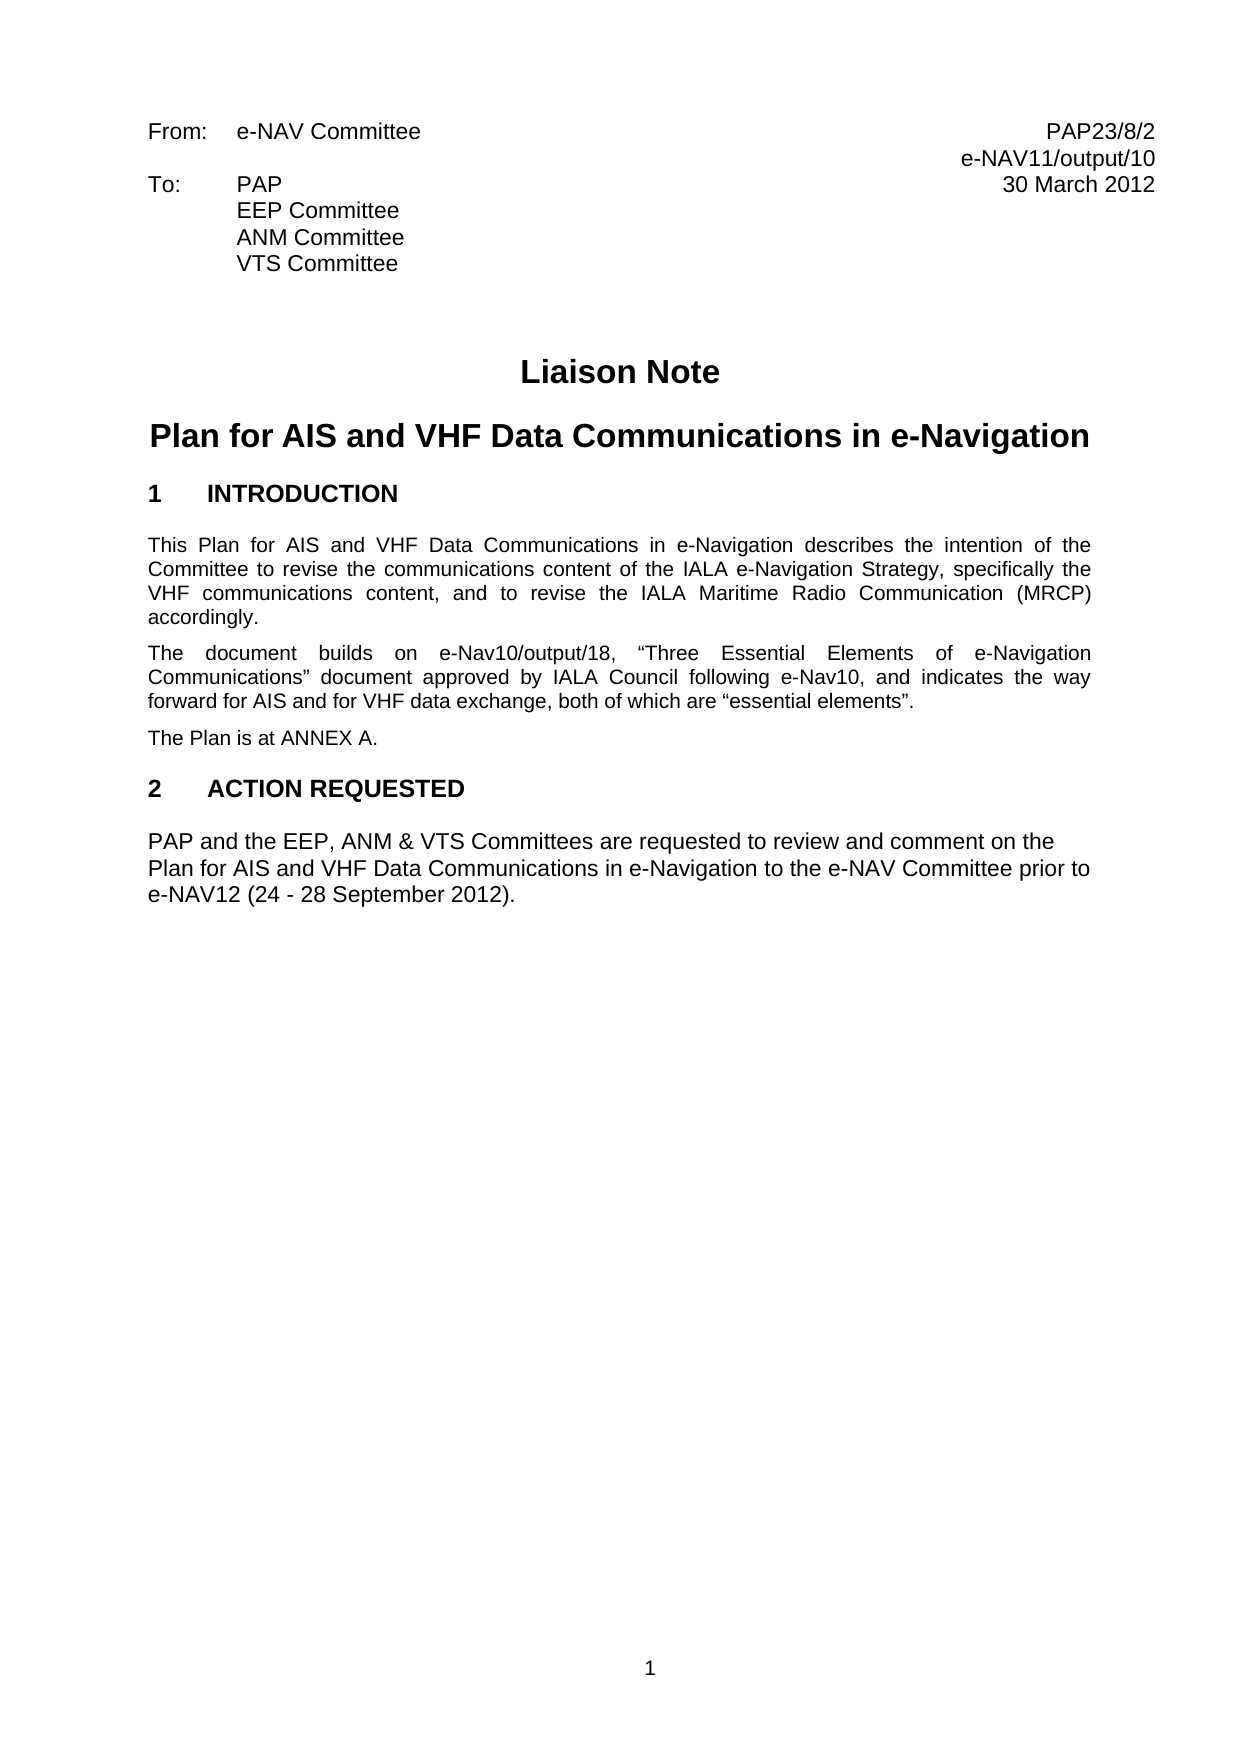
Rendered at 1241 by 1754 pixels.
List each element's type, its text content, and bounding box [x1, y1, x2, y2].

text This Plan for AIS and VHF Data Communications in e-Navigation describes the intention of the Committee to revise the communications content of the IALA e-Navigation Strategy, specifically the VHF communications content, and to revise the IALA Maritime Radio Communication (MRCP) accordingly. [148, 533, 1092, 629]
subtitle Action requested [148, 774, 1092, 803]
table_cell 30 March 2012 [598, 171, 1167, 276]
table_header From: e-NAV Committee [136, 118, 598, 171]
text PAP and the EEP, ANM & VTS Committees are requested to review and comment on the Plan for AIS and VHF Data Communications in e-Navigation to the e-NAV Committee prior to e-NAV12 (24 - 28 September 2012). [148, 828, 1092, 907]
title Liaison Note [148, 352, 1092, 391]
title Plan for AIS and VHF Data Communications in e-Navigation [148, 416, 1092, 454]
text The Plan is at ANNEX A. [148, 726, 1092, 749]
text The document builds on e-Nav10/output/18, “Three Essential Elements of e-Navigation Communications” document approved by IALA Council following e-Nav10, and indicates the way forward for AIS and for VHF data exchange, both of which are “essential elements”. [148, 641, 1092, 713]
table_cell To: PAP EEP Committee ANM Committee VTS Committee [136, 171, 598, 276]
subtitle Introduction [148, 479, 1092, 508]
table_header PAP23/8/2 e-NAV11/output/10 [598, 118, 1167, 171]
